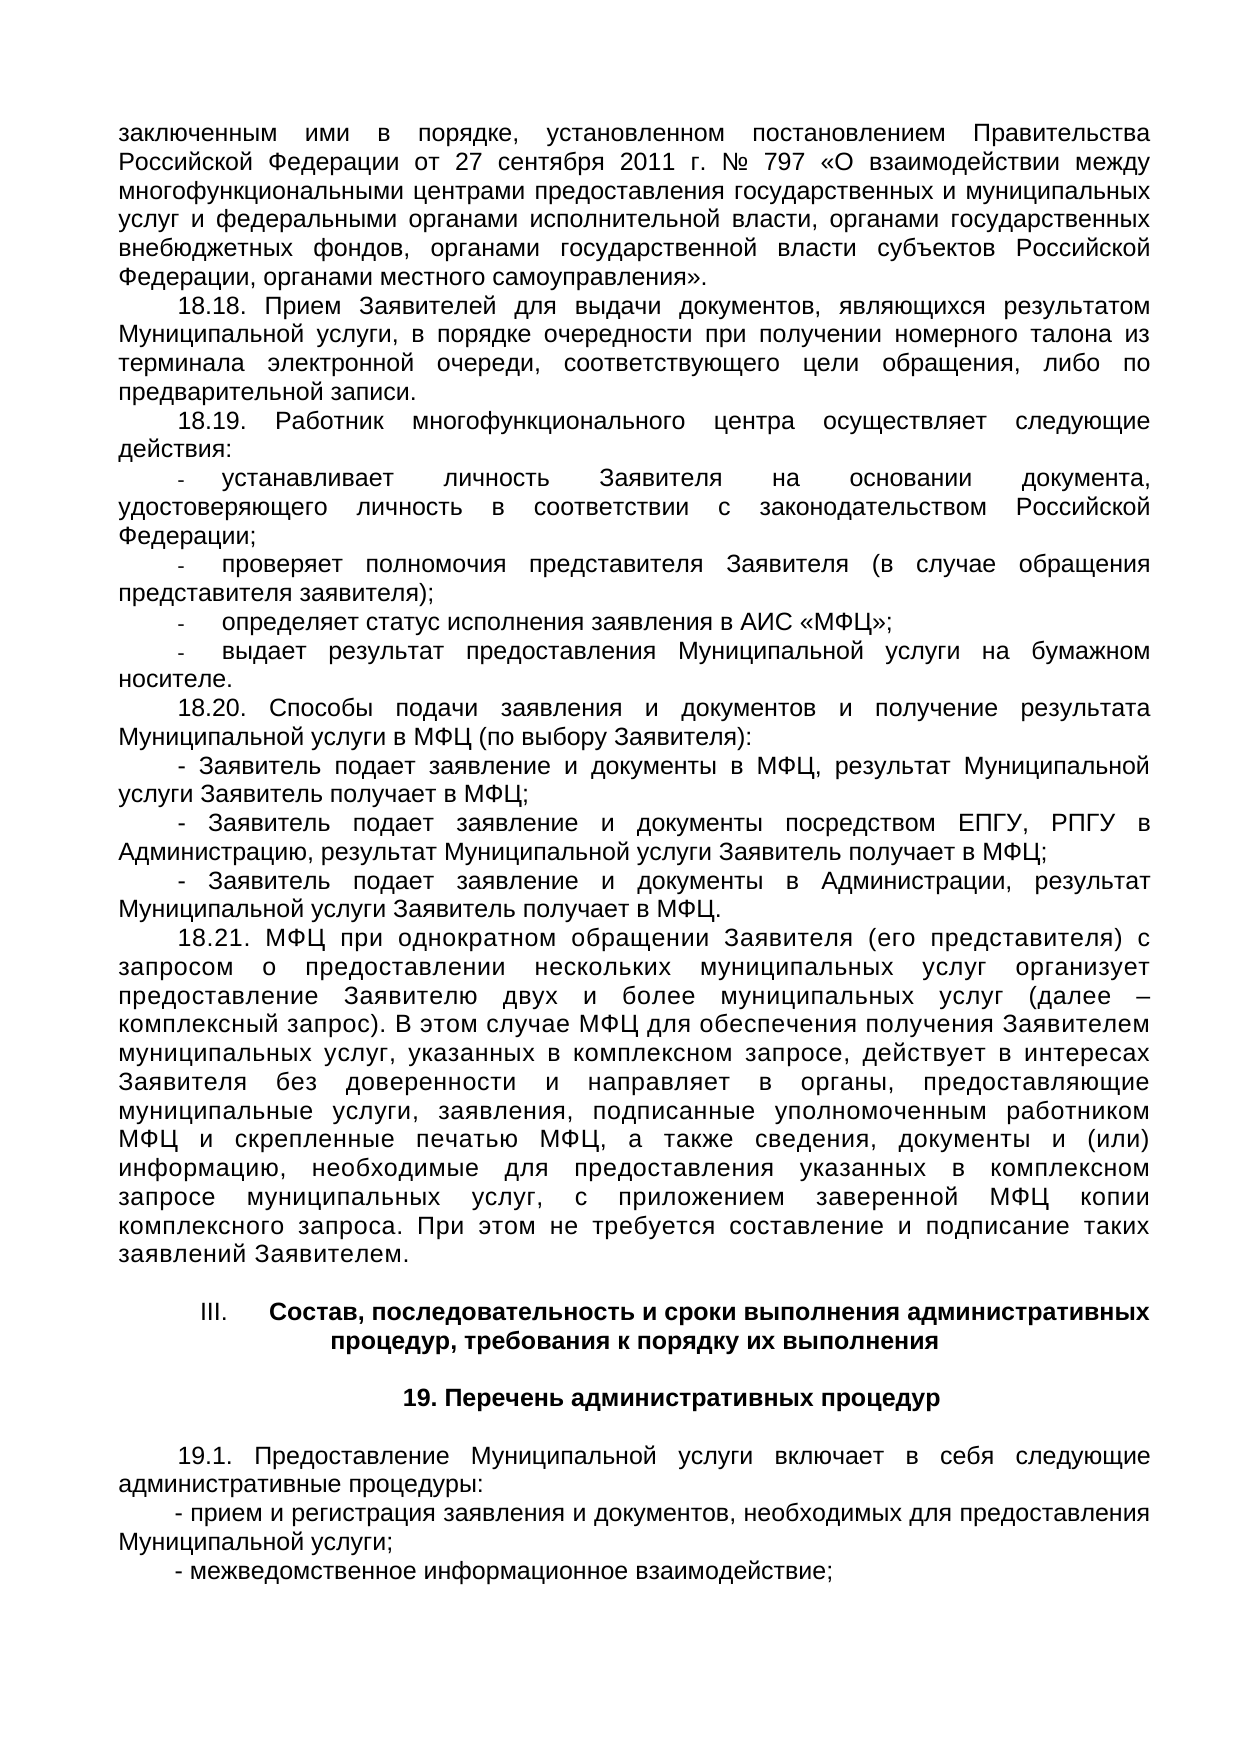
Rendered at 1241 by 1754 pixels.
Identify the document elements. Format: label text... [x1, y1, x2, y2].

list устанавливает личность Заявителя на основании документа, удостоверяющего личность в соответствии с законодательством Российской Федерации; [118, 463, 1152, 549]
text - Заявитель подает заявление и документы в Администрации, результат Муниципальной услуги Заявитель получает в МФЦ. [118, 866, 1152, 923]
text 18.18. Прием Заявителей для выдачи документов, являющихся результатом Муниципальной услуги, в порядке очередности при получении номерного талона из терминала электронной очереди, соответствующего цели обращения, либо по предварительной записи. [118, 291, 1152, 406]
text 18.19. Работник многофункционального центра осуществляет следующие действия: [118, 406, 1152, 463]
list определяет статус исполнения заявления в АИС «МФЦ»; [118, 607, 1152, 636]
text 18.21. МФЦ при однократном обращении Заявителя (его представителя) с запросом о предоставлении нескольких муниципальных услуг организует предоставление Заявителю двух и более муниципальных услуг (далее – комплексный запрос). В этом случае МФЦ для обеспечения получения Заявителем муниципальных услуг, указанных в комплексном запросе, действует в интересах Заявителя без доверенности и направляет в органы, предоставляющие муниципальные услуги, заявления, подписанные уполномоченным работником МФЦ и скрепленные печатью МФЦ, а также сведения, документы и (или) информацию, необходимые для предоставления указанных в комплексном запросе муниципальных услуг, с приложением заверенной МФЦ копии комплексного запроса. При этом не требуется составление и подписание таких заявлений Заявителем. [118, 923, 1152, 1268]
text 18.20. Способы подачи заявления и документов и получение результата Муниципальной услуги в МФЦ (по выбору Заявителя): [118, 693, 1152, 751]
text III. Состав, последовательность и сроки выполнения административных процедур, требования к порядку их выполнения [118, 1297, 1152, 1354]
list проверяет полномочия представителя Заявителя (в случае обращения представителя заявителя); [118, 549, 1152, 607]
text - межведомственное информационное взаимодействие; [118, 1556, 1152, 1584]
text - прием и регистрация заявления и документов, необходимых для предоставления Муниципальной услуги; [118, 1498, 1152, 1556]
text - Заявитель подает заявление и документы посредством ЕПГУ, РПГУ в Администрацию, результат Муниципальной услуги Заявитель получает в МФЦ; [118, 808, 1152, 866]
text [118, 118, 1152, 291]
text 19. Перечень административных процедур [118, 1383, 1152, 1412]
text 19.1. Предоставление Муниципальной услуги включает в себя следующие административные процедуры: [118, 1441, 1152, 1498]
list выдает результат предоставления Муниципальной услуги на бумажном носителе. [118, 636, 1152, 693]
text - Заявитель подает заявление и документы в МФЦ, результат Муниципальной услуги Заявитель получает в МФЦ; [118, 751, 1152, 808]
